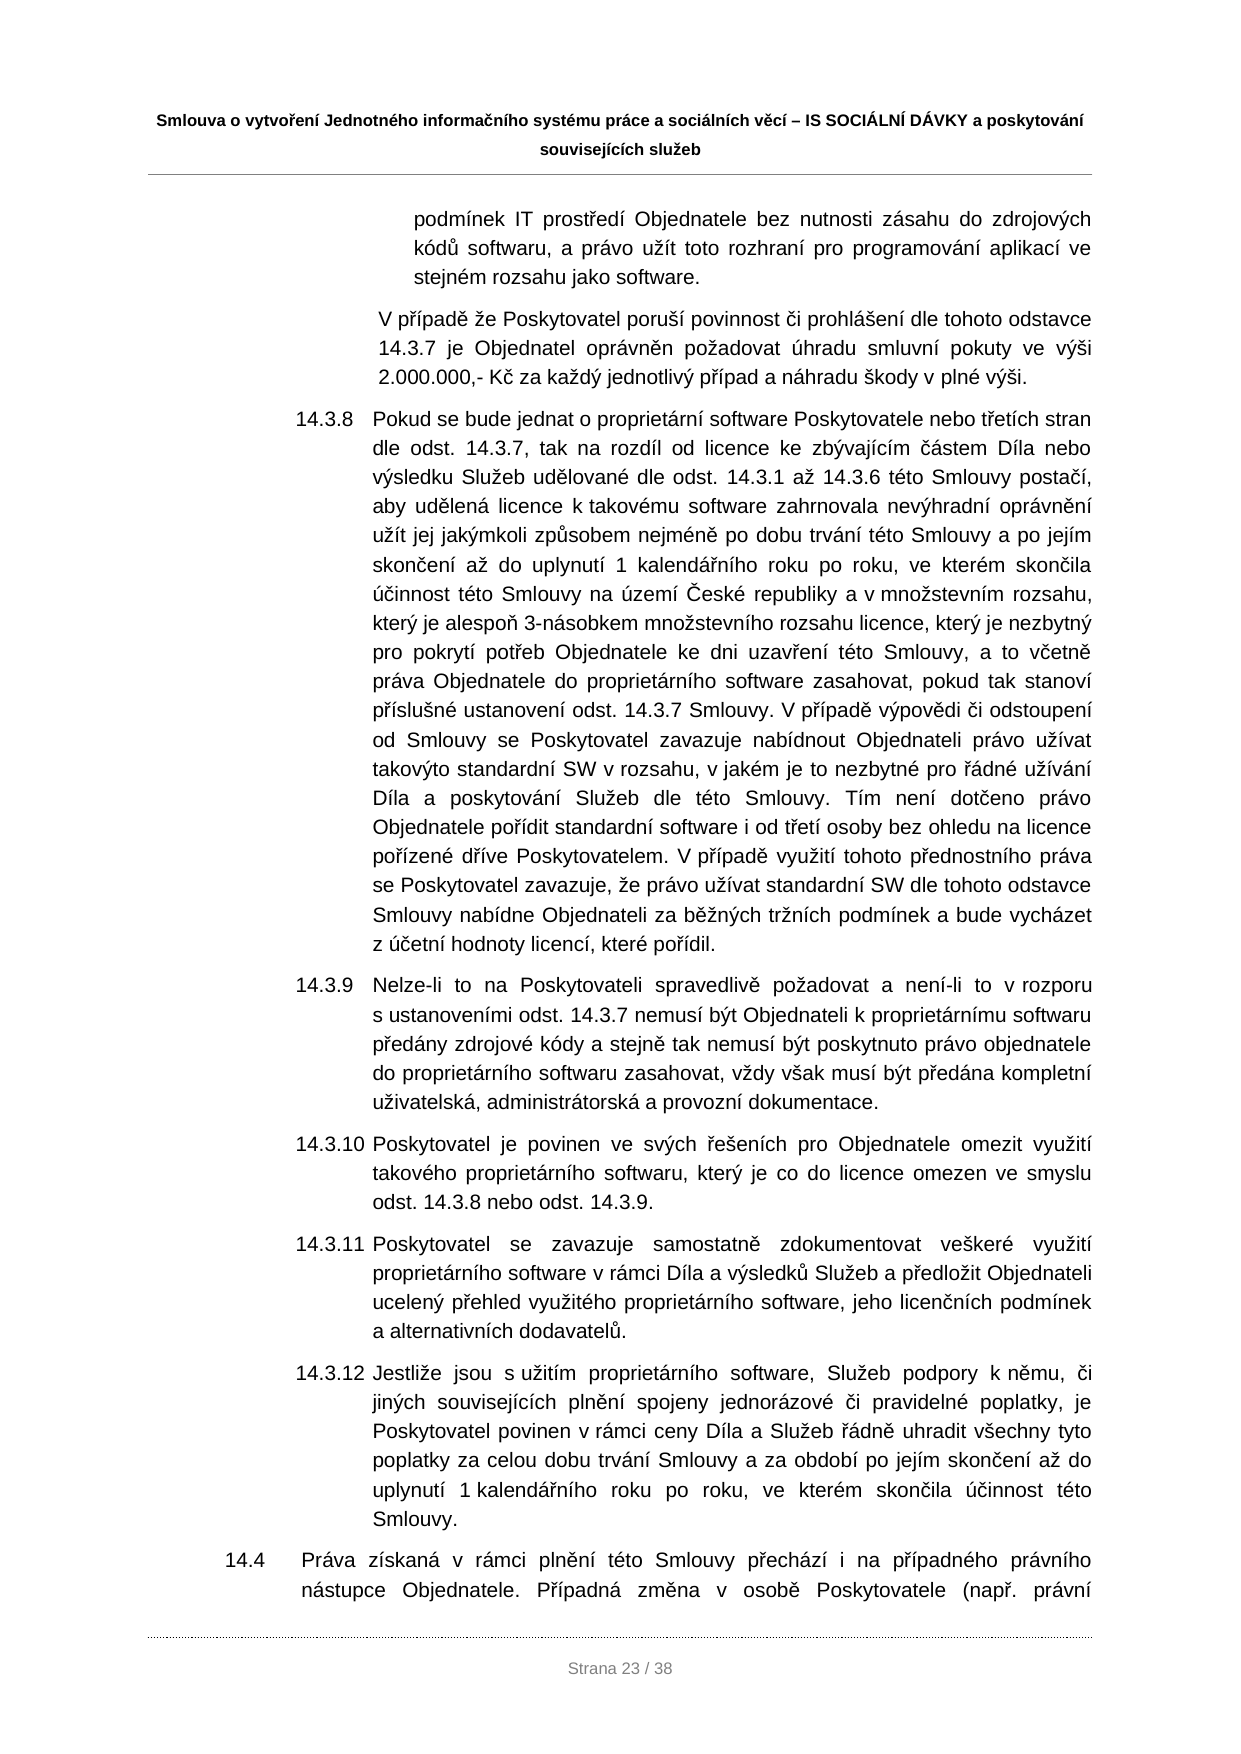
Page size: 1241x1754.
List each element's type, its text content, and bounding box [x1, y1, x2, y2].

list Poskytovatel se zavazuje samostatně zdokumentovat veškeré využití proprietárního software v rámci Díla a výsledků Služeb a předložit Objednateli ucelený přehled využitého proprietárního software, jeho licenčních podmínek a alternativních dodavatelů. [295, 1228, 1092, 1344]
list Jestliže jsou s užitím proprietárního software, Služeb podpory k němu, či jiných souvisejících plnění spojeny jednorázové či pravidelné poplatky, je Poskytovatel povinen v rámci ceny Díla a Služeb řádně uhradit všechny tyto poplatky za celou dobu trvání Smlouvy a za období po jejím skončení až do uplynutí 1 kalendářního roku po roku, ve kterém skončila účinnost této Smlouvy. [295, 1357, 1092, 1532]
list Poskytovatel je povinen ve svých řešeních pro Objednatele omezit využití takového proprietárního softwaru, který je co do licence omezen ve smyslu odst. 14.3.8 nebo odst. 14.3.9. [295, 1128, 1092, 1215]
list Pokud se bude jednat o proprietární software Poskytovatele nebo třetích stran dle odst. 14.3.7, tak na rozdíl od licence ke zbývajícím částem Díla nebo výsledku Služeb udělované dle odst. 14.3.1 až 14.3.6 této Smlouvy postačí, aby udělená licence k takovému software zahrnovala nevýhradní oprávnění užít jej jakýmkoli způsobem nejméně po dobu trvání této Smlouvy a po jejím skončení až do uplynutí 1 kalendářního roku po roku, ve kterém skončila účinnost této Smlouvy na území České republiky a v množstevním rozsahu, který je alespoň 3-násobkem množstevního rozsahu licence, který je nezbytný pro pokrytí potřeb Objednatele ke dni uzavření této Smlouvy, a to včetně práva Objednatele do proprietárního software zasahovat, pokud tak stanoví příslušné ustanovení odst. 14.3.7 Smlouvy. V případě výpovědi či odstoupení od Smlouvy se Poskytovatel zavazuje nabídnout Objednateli právo užívat takovýto standardní SW v rozsahu, v jakém je to nezbytné pro řádné užívání Díla a poskytování Služeb dle této Smlouvy. Tím není dotčeno právo Objednatele pořídit standardní software i od třetí osoby bez ohledu na licence pořízené dříve Poskytovatelem. V případě využití tohoto přednostního práva se Poskytovatel zavazuje, že právo užívat standardní SW dle tohoto odstavce Smlouvy nabídne Objednateli za běžných tržních podmínek a bude vycházet z účetní hodnoty licencí, které pořídil. [295, 403, 1092, 957]
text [224, 1544, 1092, 1603]
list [378, 203, 1092, 290]
list Nelze-li to na Poskytovateli spravedlivě požadovat a není-li to v rozporu s ustanoveními odst. 14.3.7 nemusí být Objednateli k proprietárnímu softwaru předány zdrojové kódy a stejně tak nemusí být poskytnuto právo objednatele do proprietárního softwaru zasahovat, vždy však musí být předána kompletní uživatelská, administrátorská a provozní dokumentace. [295, 969, 1092, 1115]
list V případě že Poskytovatel poruší povinnost či prohlášení dle tohoto odstavce 14.3.7 je Objednatel oprávněn požadovat úhradu smluvní pokuty ve výši 2.000.000,- Kč za každý jednotlivý případ a náhradu škody v plné výši. [378, 303, 1092, 390]
